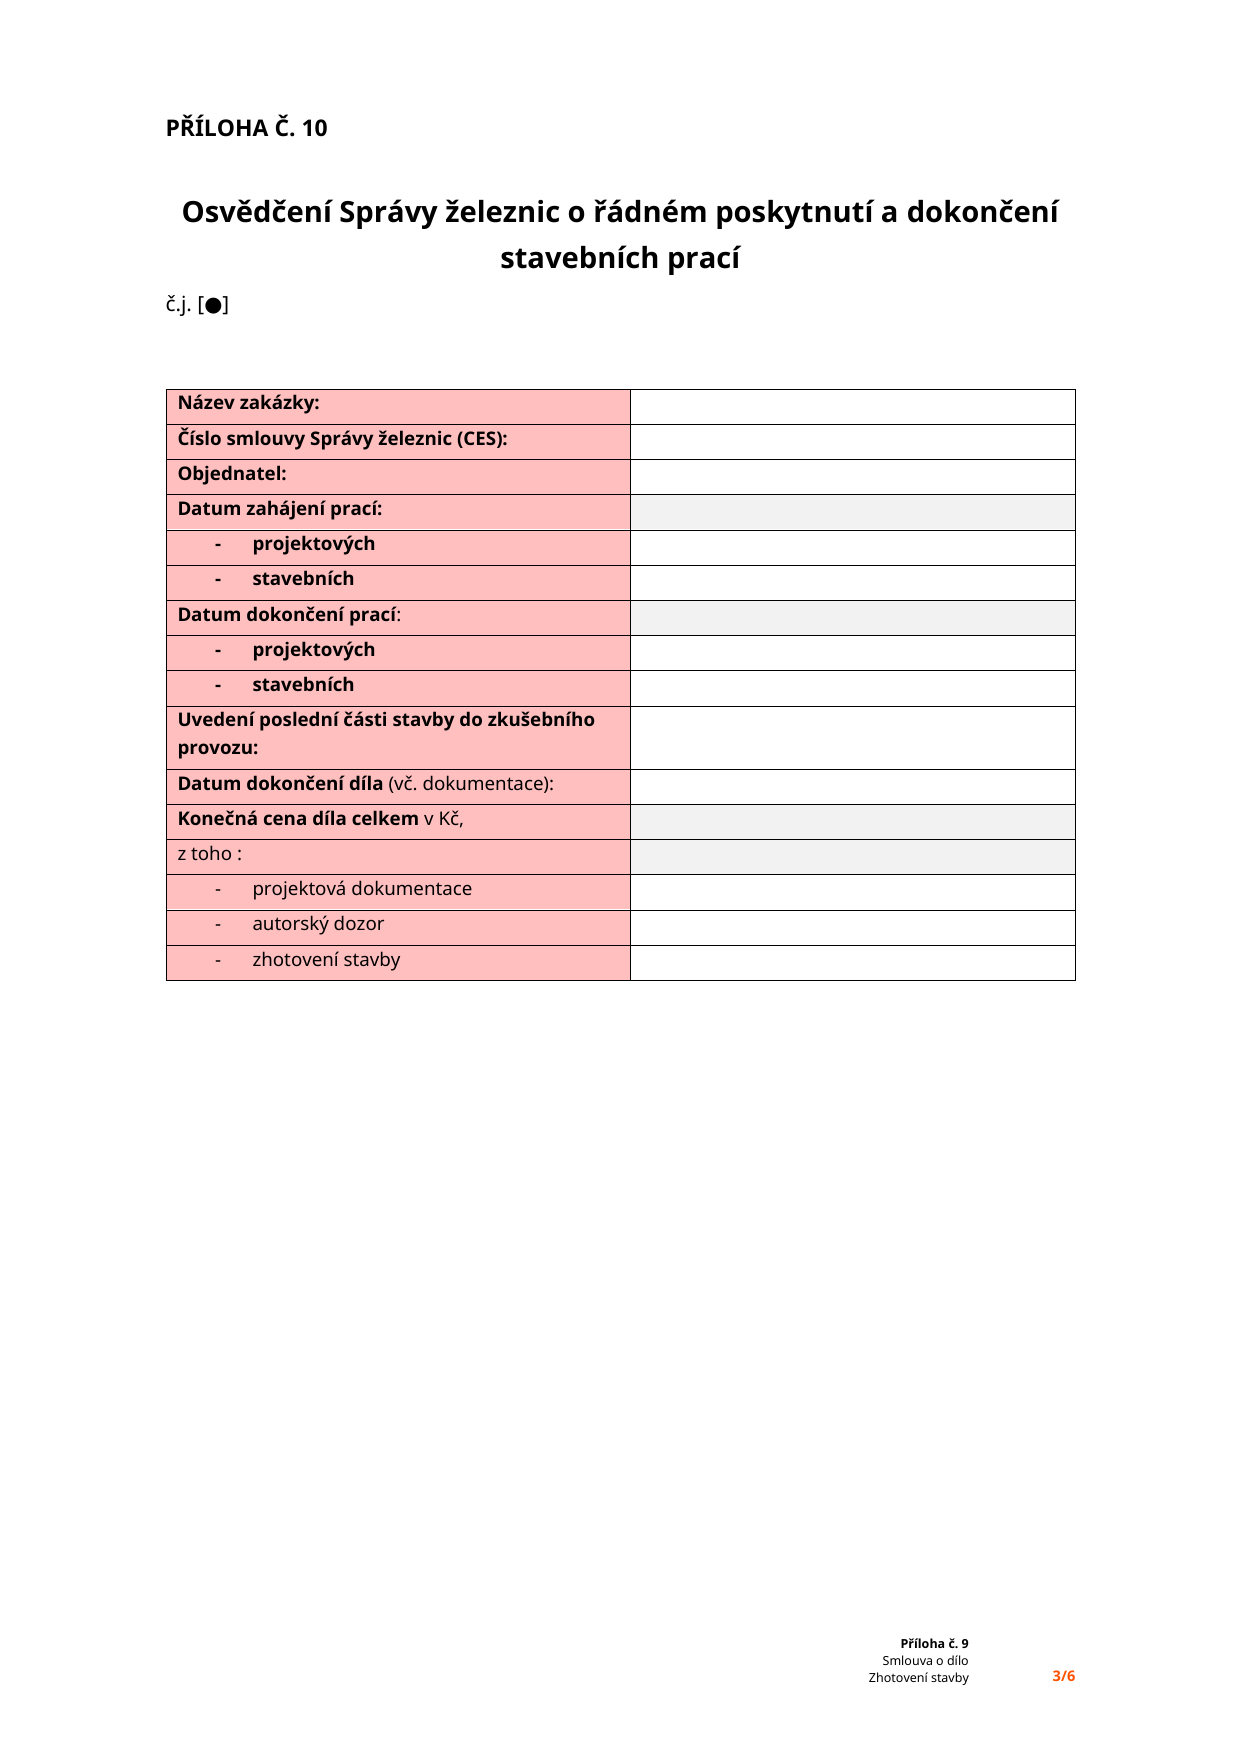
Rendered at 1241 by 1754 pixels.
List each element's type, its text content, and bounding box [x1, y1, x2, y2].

table_cell [631, 460, 1075, 494]
table_cell stavebních [167, 566, 630, 600]
table_cell projektových [167, 531, 630, 565]
table_cell [631, 911, 1075, 945]
table_cell Datum zahájení prací: [167, 495, 630, 529]
table_cell [631, 707, 1075, 769]
table_cell [631, 495, 1075, 529]
table_cell Konečná cena díla celkem v Kč, [167, 805, 630, 839]
table_cell z toho : [167, 840, 630, 874]
table_cell Číslo smlouvy Správy železnic (CES): [167, 425, 630, 459]
text č.j. [●] [165, 289, 1075, 317]
text Osvědčení Správy železnic o řádném poskytnutí a dokončení stavebních prací [165, 191, 1075, 277]
table_header Název zakázky: [167, 390, 630, 424]
table_cell Datum dokončení prací: [167, 601, 630, 635]
table_cell [631, 875, 1075, 909]
table_cell Uvedení poslední části stavby do zkušebního provozu: [167, 707, 630, 769]
table_cell Objednatel: [167, 460, 630, 494]
table_cell [631, 425, 1075, 459]
table_cell [631, 671, 1075, 706]
table_cell [631, 840, 1075, 874]
table_cell [631, 531, 1075, 565]
table_header [631, 390, 1075, 424]
table_cell [631, 770, 1075, 804]
table_cell stavebních [167, 671, 630, 706]
table_cell Datum dokončení díla (vč. dokumentace): [167, 770, 630, 804]
table_cell projektová dokumentace [167, 875, 630, 909]
table_cell zhotovení stavby [167, 946, 630, 980]
table_cell autorský dozor [167, 911, 630, 945]
text Příloha č. 10 [165, 112, 1075, 143]
table_cell [631, 636, 1075, 670]
table_cell [631, 601, 1075, 635]
table_cell [631, 946, 1075, 980]
table_cell [631, 566, 1075, 600]
table_cell projektových [167, 636, 630, 670]
table_cell [631, 805, 1075, 839]
